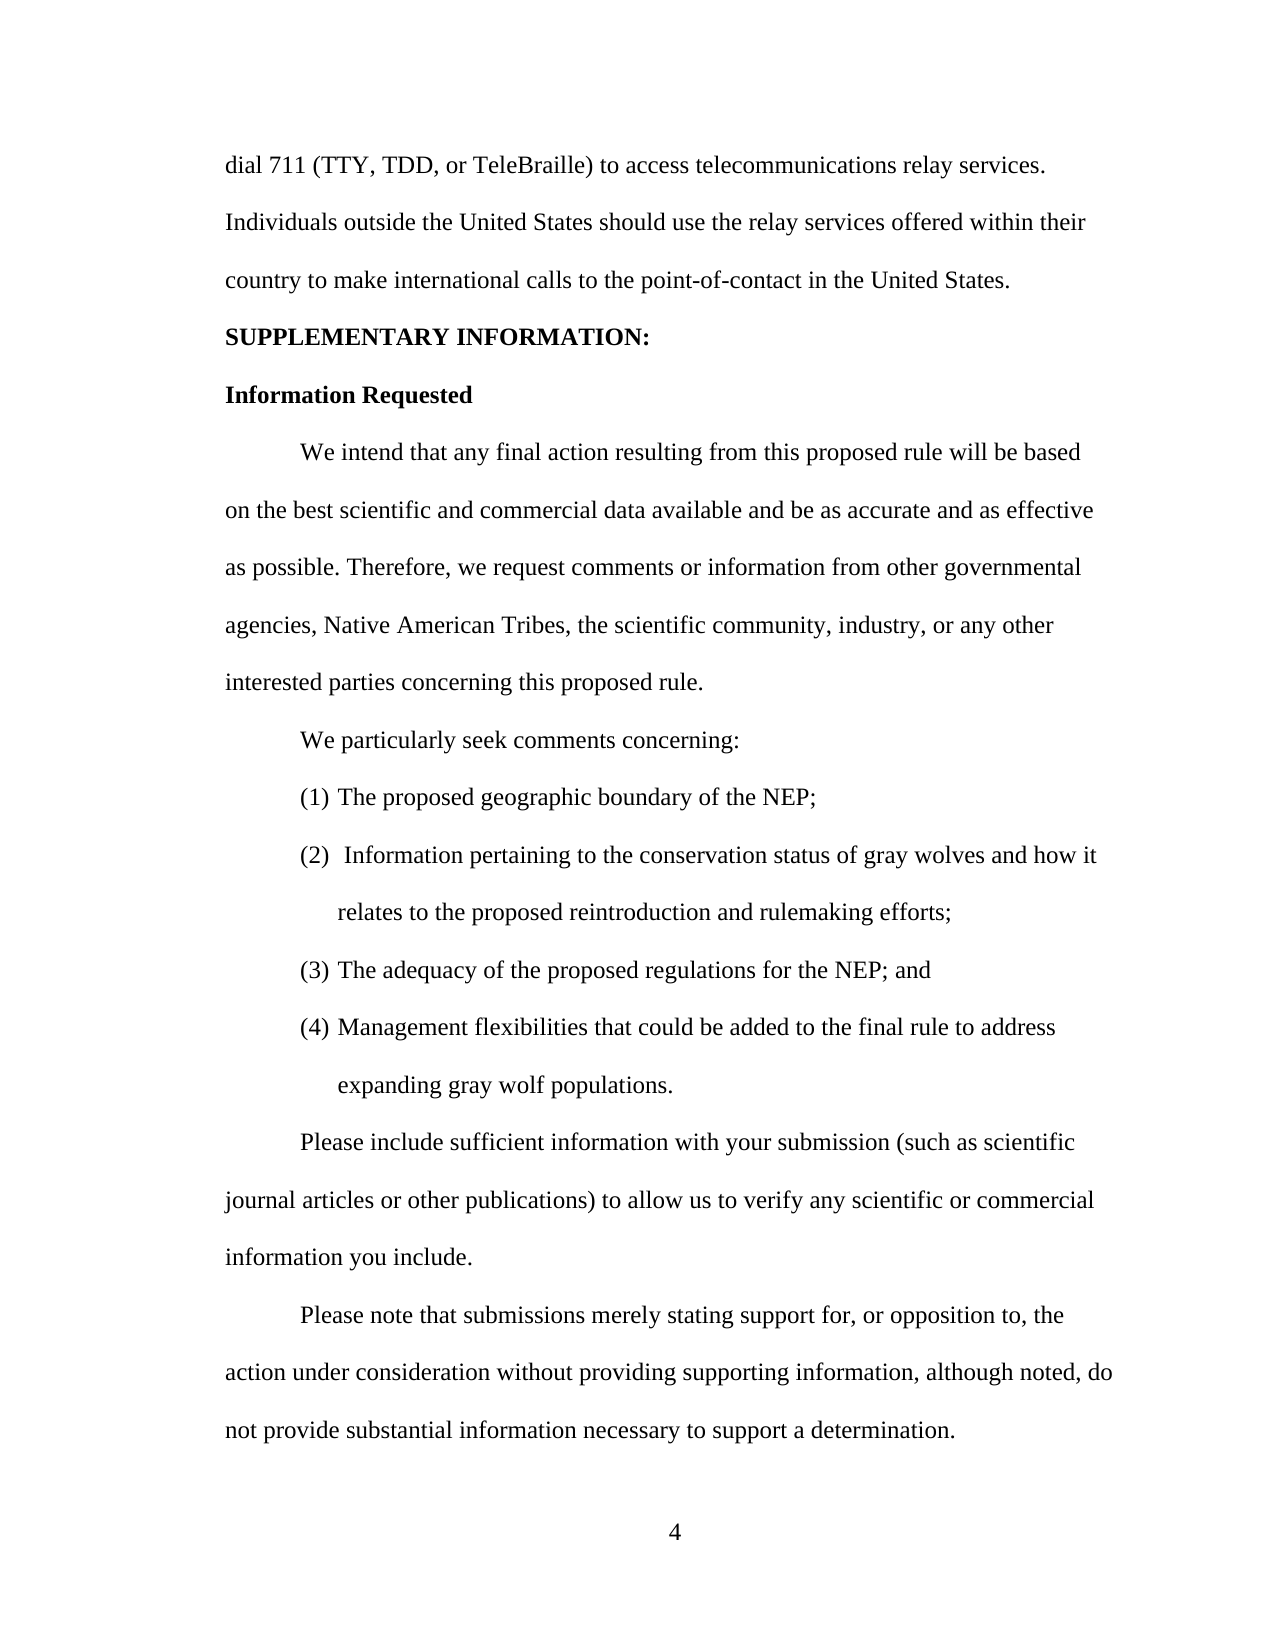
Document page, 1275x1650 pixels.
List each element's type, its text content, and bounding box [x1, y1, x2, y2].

text Please include sufficient information with your submission (such as scientific journal articles or other publications) to allow us to verify any scientific or commercial information you include. [225, 1127, 1125, 1271]
text SUPPLEMENTARY INFORMATION: [225, 322, 1125, 351]
list The adequacy of the proposed regulations for the NEP; and [300, 955, 1125, 984]
text We intend that any final action resulting from this proposed rule will be based on the best scientific and commercial data available and be as accurate and as effective as possible. Therefore, we request comments or information from other governmental agencies, Native American Tribes, the scientific community, industry, or any other interested parties concerning this proposed rule. [225, 437, 1110, 696]
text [225, 150, 1125, 294]
list Information pertaining to the conservation status of gray wolves and how it relates to the proposed reintroduction and rulemaking efforts; [300, 840, 1125, 926]
text We particularly seek comments concerning: [225, 725, 1125, 754]
list The proposed geographic boundary of the NEP; [300, 782, 1125, 811]
text Information Requested [225, 380, 1125, 409]
text Please note that submissions merely stating support for, or opposition to, the action under consideration without providing supporting information, although noted, do not provide substantial information necessary to support a determination. [225, 1300, 1125, 1444]
list Management flexibilities that could be added to the final rule to address expanding gray wolf populations. [300, 1012, 1125, 1099]
